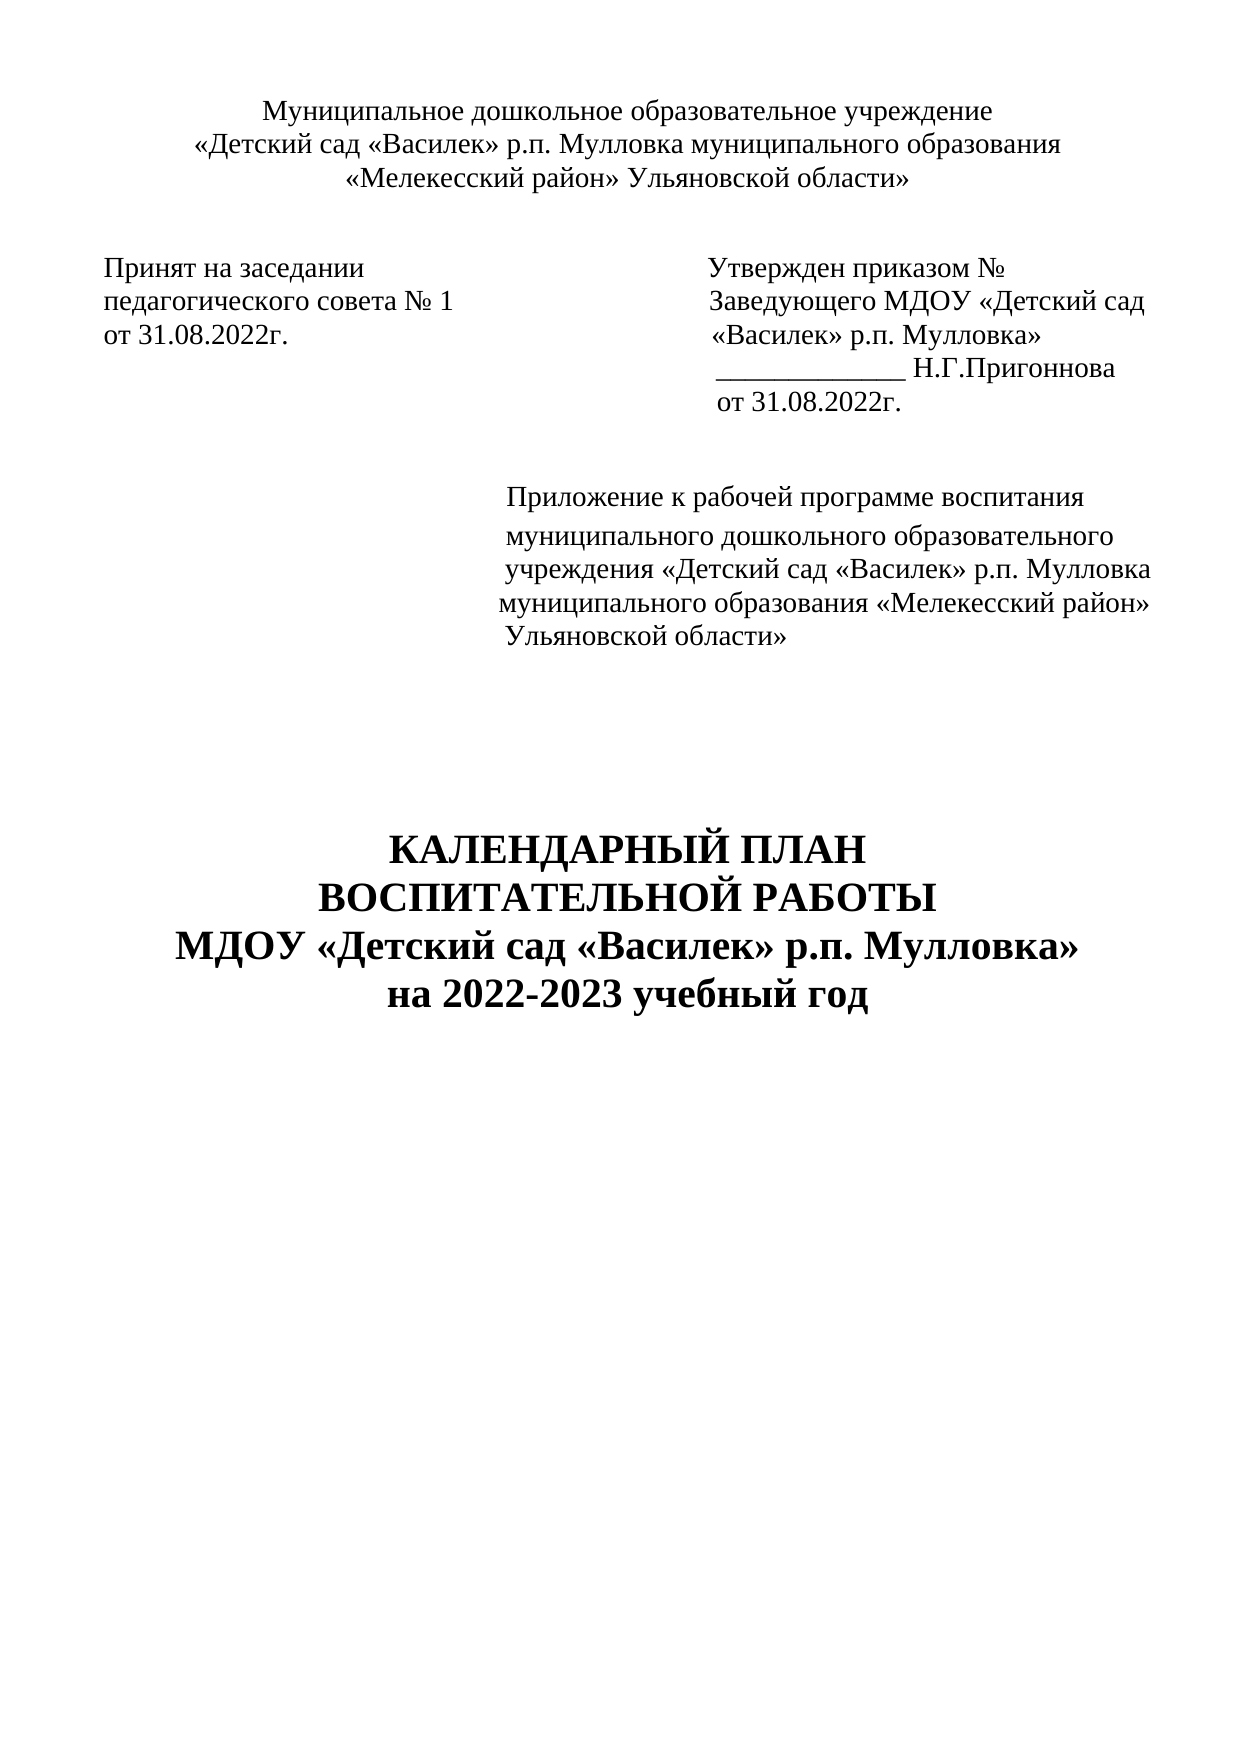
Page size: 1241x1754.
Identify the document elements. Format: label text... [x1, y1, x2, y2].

text от 31.08.2022г. [103, 384, 1152, 418]
text КАЛЕНДАРНЫЙ ПЛАН [103, 824, 1152, 872]
text от 31.08.2022г. «Василек» р.п. Мулловка» [103, 317, 1152, 351]
text Приложение к рабочей программе воспитания [103, 479, 1152, 513]
text «Детский сад «Василек» р.п. Мулловка муниципального образования «Мелекесский район» Ульяновской области» [103, 126, 1152, 193]
text на 2022-2023 учебный год [103, 968, 1152, 1016]
text МДОУ «Детский сад «Василек» р.п. Мулловка» [103, 920, 1152, 968]
text Принят на заседании Утвержден приказом № [103, 250, 1152, 283]
text Муниципальное дошкольное образовательное учреждение [103, 93, 1152, 126]
text _____________ Н.Г.Пригоннова [103, 351, 1152, 384]
text педагогического совета № 1 Заведующего МДОУ «Детский сад [103, 283, 1152, 317]
text муниципального дошкольного образовательного [103, 518, 1152, 551]
text ВОСПИТАТЕЛЬНОЙ РАБОТЫ [103, 872, 1152, 920]
text учреждения «Детский сад «Василек» р.п. Мулловка [103, 551, 1152, 585]
text муниципального образования «Мелекесский район» [103, 585, 1152, 618]
text Ульяновской области» [103, 618, 1152, 652]
